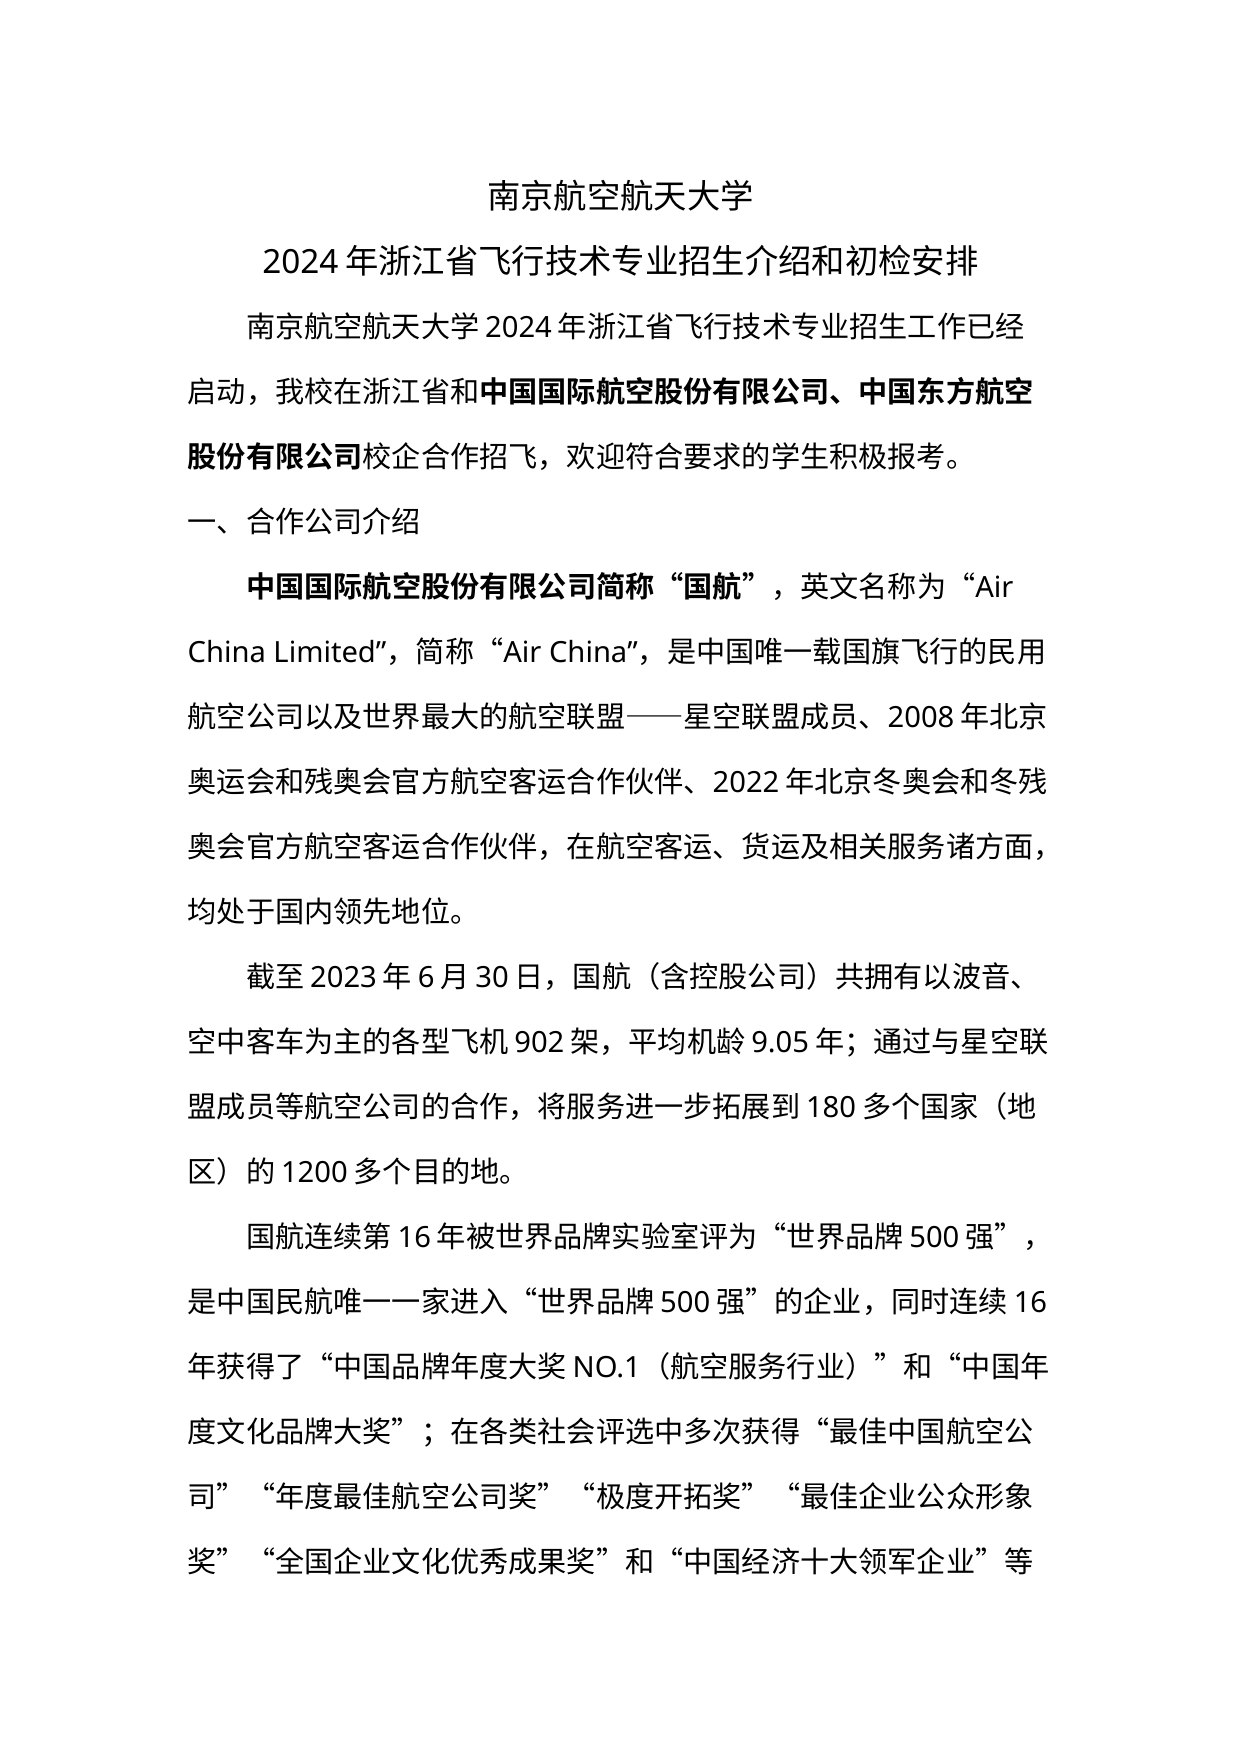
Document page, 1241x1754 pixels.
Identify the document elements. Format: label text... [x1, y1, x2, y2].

text 2024年浙江省飞行技术专业招生介绍和初检安排 [187, 227, 1053, 292]
text 中国国际航空股份有限公司简称“国航”，英文名称为“Air China Limited”，简称“Air China”，是中国唯一载国旗飞行的民用航空公司以及世界最大的航空联盟——星空联盟成员、2008年北京奥运会和残奥会官方航空客运合作伙伴、2022年北京冬奥会和冬残奥会官方航空客运合作伙伴，在航空客运、货运及相关服务诸方面，均处于国内领先地位。 [187, 552, 1053, 942]
text 南京航空航天大学 [187, 162, 1053, 227]
text 南京航空航天大学2024年浙江省飞行技术专业招生工作已经启动，我校在浙江省和中国国际航空股份有限公司、中国东方航空股份有限公司校企合作招飞，欢迎符合要求的学生积极报考。 [187, 292, 1053, 487]
text 截至2023年6月30日，国航（含控股公司）共拥有以波音、空中客车为主的各型飞机902架，平均机龄9.05年；通过与星空联盟成员等航空公司的合作，将服务进一步拓展到180多个国家（地区）的1200多个目的地。 [187, 942, 1053, 1202]
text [187, 1202, 1053, 1592]
text 一、合作公司介绍 [187, 487, 1053, 552]
